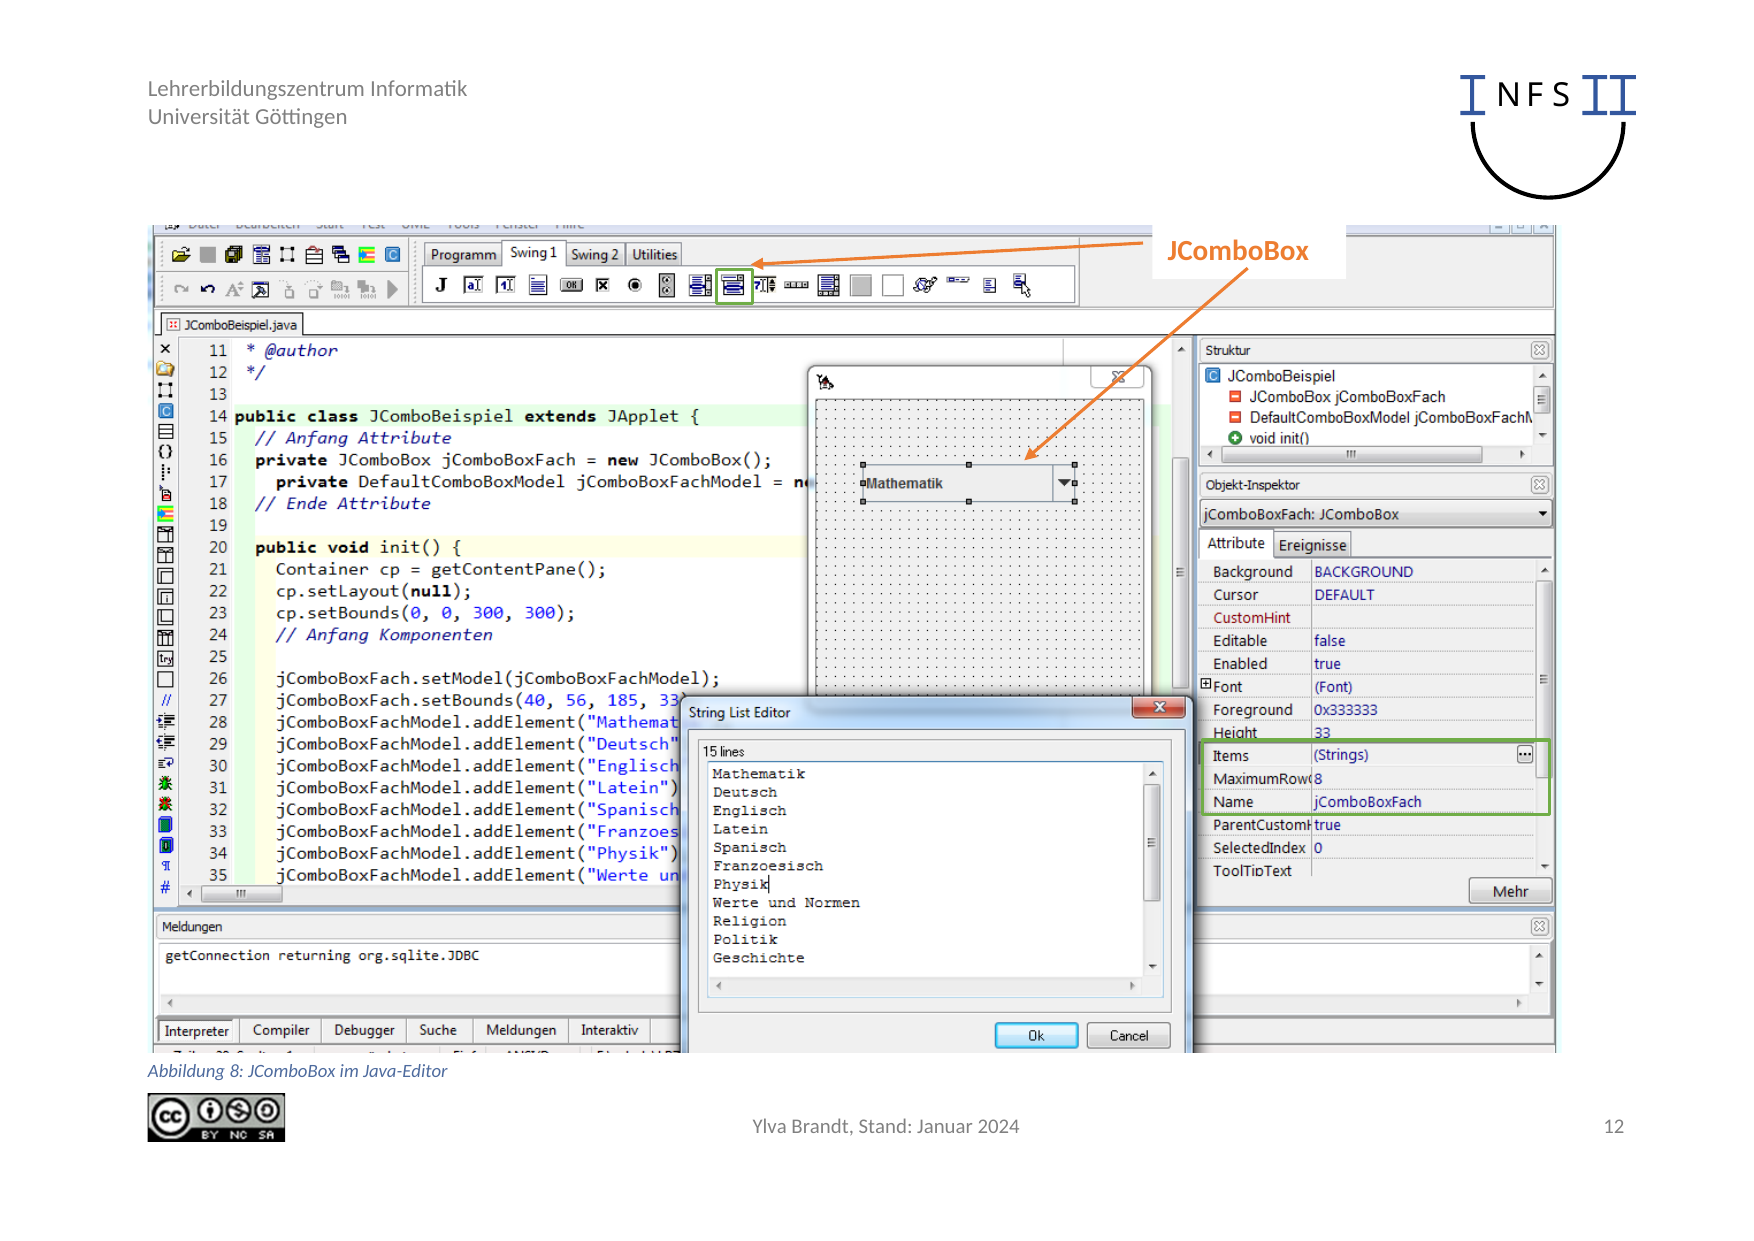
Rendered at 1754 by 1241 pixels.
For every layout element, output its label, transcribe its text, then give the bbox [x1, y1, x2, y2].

picture [147, 225, 1562, 1053]
picture [147, 1093, 286, 1142]
